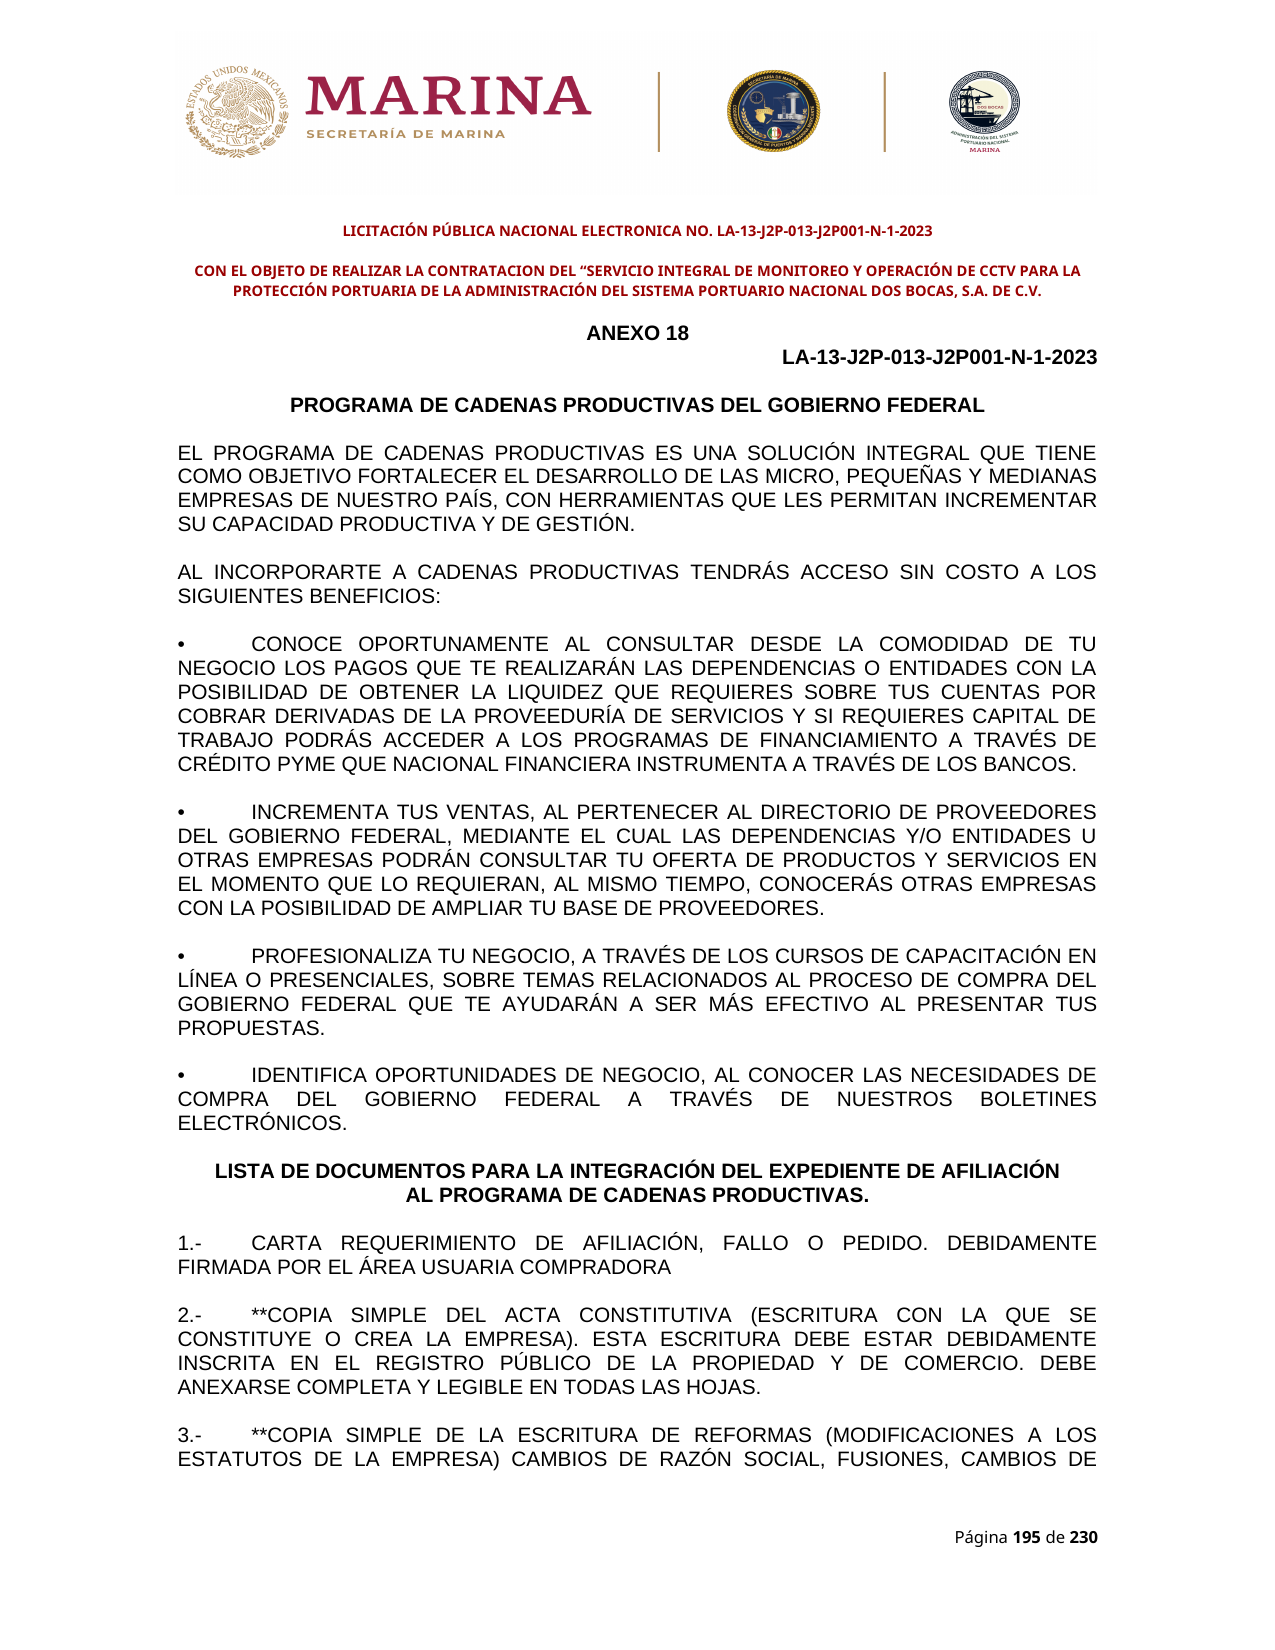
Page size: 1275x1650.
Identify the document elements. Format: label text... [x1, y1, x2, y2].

text AL INCORPORARTE A CADENAS PRODUCTIVAS TENDRÁS ACCESO SIN COSTO A LOS SIGUIENTES BENEFICIOS: [177, 560, 1098, 608]
text ANEXO 18 [177, 321, 1098, 344]
text 2.- **COPIA SIMPLE DEL ACTA CONSTITUTIVA (ESCRITURA CON LA QUE SE CONSTITUYE O CREA LA EMPRESA). ESTA ESCRITURA DEBE ESTAR DEBIDAMENTE INSCRITA EN EL REGISTRO PÚBLICO DE LA PROPIEDAD Y DE COMERCIO. DEBE ANEXARSE COMPLETA Y LEGIBLE EN TODAS LAS HOJAS. [177, 1303, 1098, 1399]
text 1.- CARTA REQUERIMIENTO DE AFILIACIÓN, FALLO O PEDIDO. DEBIDAMENTE FIRMADA POR EL ÁREA USUARIA COMPRADORA [177, 1231, 1098, 1279]
text PROGRAMA DE CADENAS PRODUCTIVAS DEL GOBIERNO FEDERAL [177, 392, 1098, 416]
text AL PROGRAMA DE CADENAS PRODUCTIVAS. [177, 1183, 1098, 1207]
text LISTA DE DOCUMENTOS PARA LA INTEGRACIÓN DEL EXPEDIENTE DE AFILIACIÓN [177, 1159, 1098, 1183]
text • INCREMENTA TUS VENTAS, AL PERTENECER AL DIRECTORIO DE PROVEEDORES DEL GOBIERNO FEDERAL, MEDIANTE EL CUAL LAS DEPENDENCIAS Y/O ENTIDADES U OTRAS EMPRESAS PODRÁN CONSULTAR TU OFERTA DE PRODUCTOS Y SERVICIOS EN EL MOMENTO QUE LO REQUIERAN, AL MISMO TIEMPO, CONOCERÁS OTRAS EMPRESAS CON LA POSIBILIDAD DE AMPLIAR TU BASE DE PROVEEDORES. [177, 800, 1098, 919]
text • PROFESIONALIZA TU NEGOCIO, A TRAVÉS DE LOS CURSOS DE CAPACITACIÓN EN LÍNEA O PRESENCIALES, SOBRE TEMAS RELACIONADOS AL PROCESO DE COMPRA DEL GOBIERNO FEDERAL QUE TE AYUDARÁN A SER MÁS EFECTIVO AL PRESENTAR TUS PROPUESTAS. [177, 943, 1098, 1039]
text LA-13-J2P-013-J2P001-N-1-2023 [177, 344, 1098, 368]
text • CONOCE OPORTUNAMENTE AL CONSULTAR DESDE LA COMODIDAD DE TU NEGOCIO LOS PAGOS QUE TE REALIZARÁN LAS DEPENDENCIAS O ENTIDADES CON LA POSIBILIDAD DE OBTENER LA LIQUIDEZ QUE REQUIERES SOBRE TUS CUENTAS POR COBRAR DERIVADAS DE LA PROVEEDURÍA DE SERVICIOS Y SI REQUIERES CAPITAL DE TRABAJO PODRÁS ACCEDER A LOS PROGRAMAS DE FINANCIAMIENTO A TRAVÉS DE CRÉDITO PYME QUE NACIONAL FINANCIERA INSTRUMENTA A TRAVÉS DE LOS BANCOS. [177, 632, 1098, 776]
text • IDENTIFICA OPORTUNIDADES DE NEGOCIO, AL CONOCER LAS NECESIDADES DE COMPRA DEL GOBIERNO FEDERAL A TRAVÉS DE NUESTROS BOLETINES ELECTRÓNICOS. [177, 1063, 1098, 1135]
text EL PROGRAMA DE CADENAS PRODUCTIVAS ES UNA SOLUCIÓN INTEGRAL QUE TIENE COMO OBJETIVO FORTALECER EL DESARROLLO DE LAS MICRO, PEQUEÑAS Y MEDIANAS EMPRESAS DE NUESTRO PAÍS, CON HERRAMIENTAS QUE LES PERMITAN INCREMENTAR SU CAPACIDAD PRODUCTIVA Y DE GESTIÓN. [177, 440, 1098, 536]
picture [175, 31, 1098, 195]
